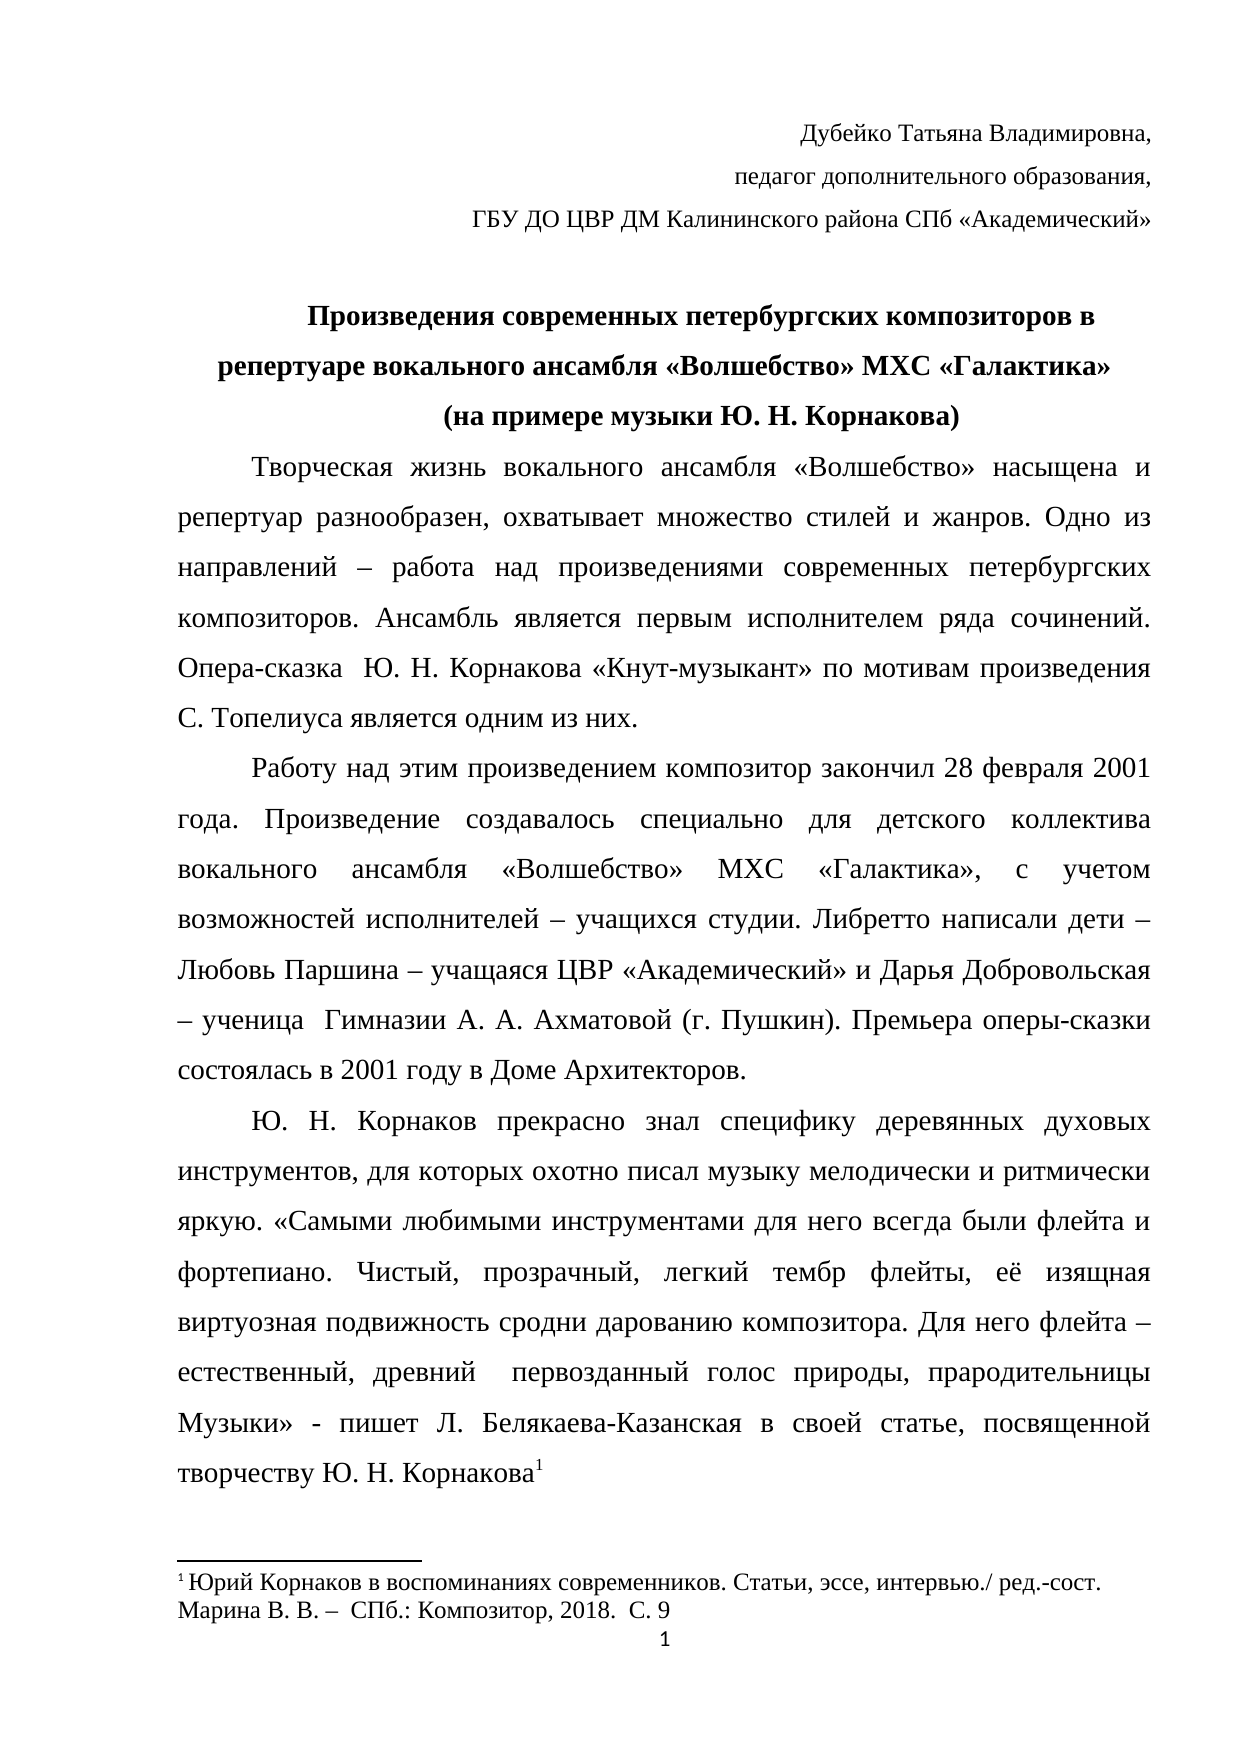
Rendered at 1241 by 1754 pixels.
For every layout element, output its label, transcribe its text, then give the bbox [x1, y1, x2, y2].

text Творческая жизнь вокального ансамбля «Волшебство» насыщена и репертуар разнообразен, охватывает множество стилей и жанров. Одно из направлений – работа над произведениями современных петербургских композиторов. Ансамбль является первым исполнителем ряда сочинений. Опера-сказка Ю. Н. Корнакова «Кнут-музыкант» по мотивам произведения С. Топелиуса является одним из них. [177, 449, 1152, 734]
text Работу над этим произведением композитор закончил 28 февраля 2001 года. Произведение создавалось специально для детского коллектива вокального ансамбля «Волшебство» МХС «Галактика», с учетом возможностей исполнителей – учащихся студии. Либретто написали дети – Любовь Паршина – учащаяся ЦВР «Академический» и Дарья Добровольская – ученица Гимназии А. А. Ахматовой (г. Пушкин). Премьера оперы-сказки состоялась в 2001 году в Доме Архитекторов. [177, 751, 1152, 1086]
text Дубейко Татьяна Владимировна, [177, 118, 1152, 147]
text (на примере музыки Ю. Н. Корнакова) [177, 398, 1152, 432]
text Произведения современных петербургских композиторов в репертуаре вокального ансамбля «Волшебство» МХС «Галактика» [177, 298, 1152, 382]
text Ю. Н. Корнаков прекрасно знал специфику деревянных духовых инструментов, для которых охотно писал музыку мелодически и ритмически яркую. «Самыми любимыми инструментами для него всегда были флейта и фортепиано. Чистый, прозрачный, легкий тембр флейты, её изящная виртуозная подвижность сродни дарованию композитора. Для него флейта – естественный, древний первозданный голос природы, прародительницы Музыки» - пишет Л. Белякаева-Казанская в своей статье, посвященной творчеству Ю. Н. Корнакова [177, 1103, 1152, 1488]
text ГБУ ДО ЦВР ДМ Калининского района СПб «Академический» [177, 204, 1152, 233]
text педагог дополнительного образования, [177, 161, 1152, 190]
